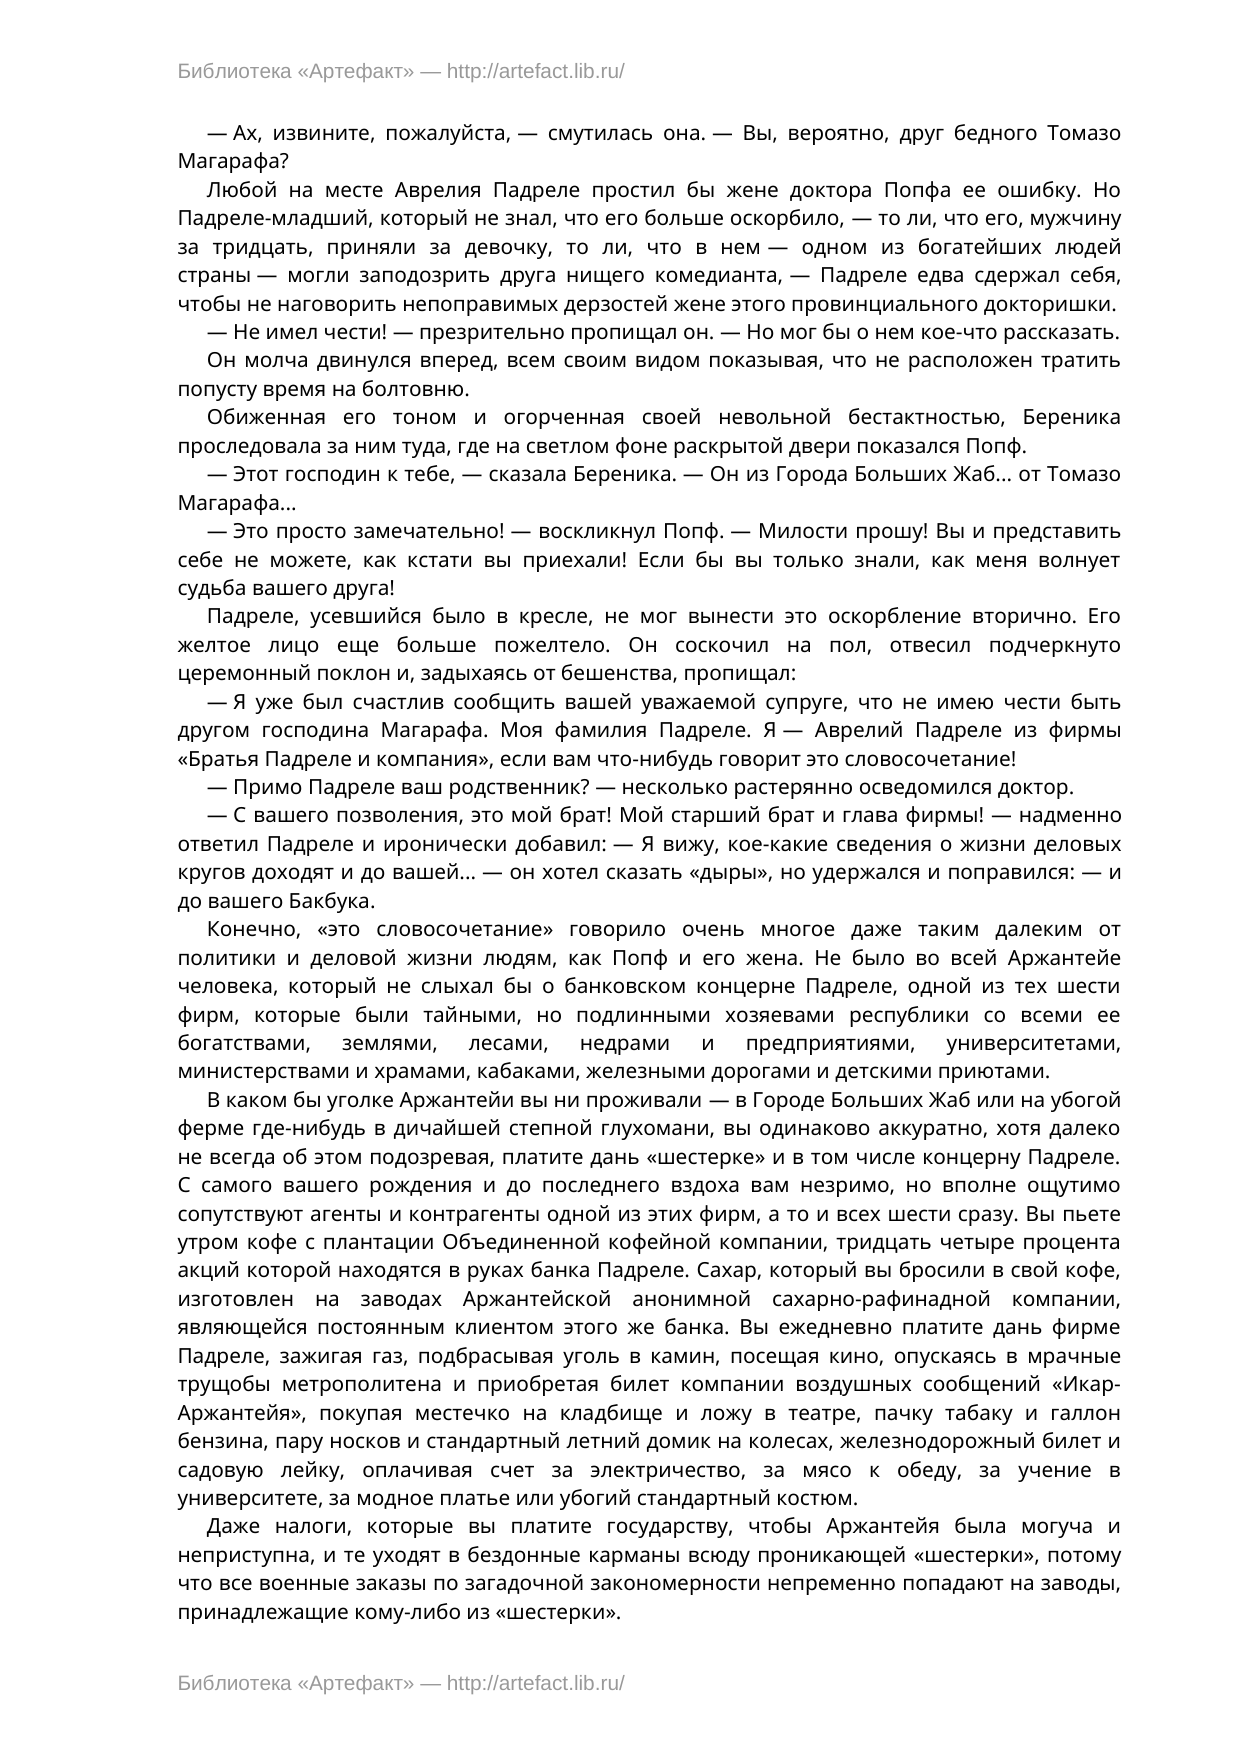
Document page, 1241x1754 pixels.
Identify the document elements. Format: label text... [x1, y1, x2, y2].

text Любой на месте Аврелия Падреле простил бы жене доктора Попфа ее ошибку. Но Падреле-младший, который не знал, что его больше оскорбило, — то ли, что его, мужчину за тридцать, приняли за девочку, то ли, что в нем — одном из богатейших людей страны — могли заподозрить друга нищего комедианта, — Падреле едва сдержал себя, чтобы не наговорить непоправимых дерзостей жене этого провинциального докторишки. [177, 175, 1122, 317]
text — Не имел чести! — презрительно пропищал он. — Но мог бы о нем кое-что рассказать. [177, 317, 1122, 346]
text — Я уже был счастлив сообщить вашей уважаемой супруге, что не имею чести быть другом господина Магарафа. Моя фамилия Падреле. Я — Аврелий Падреле из фирмы «Братья Падреле и компания», если вам что-нибудь говорит это словосочетание! [177, 687, 1122, 772]
text Обиженная его тоном и огорченная своей невольной бестактностью, Береника проследовала за ним туда, где на светлом фоне раскрытой двери показался Попф. [177, 402, 1122, 459]
text Он молча двинулся вперед, всем своим видом показывая, что не расположен тратить попусту время на болтовню. [177, 346, 1122, 402]
text В каком бы уголке Аржантейи вы ни проживали — в Городе Больших Жаб или на убогой ферме где-нибудь в дичайшей степной глухомани, вы одинаково аккуратно, хотя далеко не всегда об этом подозревая, платите дань «шестерке» и в том числе концерну Падреле. С самого вашего рождения и до последнего вздоха вам незримо, но вполне ощутимо сопутствуют агенты и контрагенты одной из этих фирм, а то и всех шести сразу. Вы пьете утром кофе с плантации Объединенной кофейной компании, тридцать четыре процента акций которой находятся в руках банка Падреле. Сахар, который вы бросили в свой кофе, изготовлен на заводах Аржантейской анонимной сахарно-рафинадной компании, являющейся постоянным клиентом этого же банка. Вы ежедневно платите дань фирме Падреле, зажигая газ, подбрасывая уголь в камин, посещая кино, опускаясь в мрачные трущобы метрополитена и приобретая билет компании воздушных сообщений «Икар-Аржантейя», покупая местечко на кладбище и ложу в театре, пачку табаку и галлон бензина, пару носков и стандартный летний домик на колесах, железнодорожный билет и садовую лейку, оплачивая счет за электричество, за мясо к обеду, за учение в университете, за модное платье или убогий стандартный костюм. [177, 1085, 1122, 1512]
text — Это просто замечательно! — воскликнул Попф. — Милости прошу! Вы и представить себе не можете, как кстати вы приехали! Если бы вы только знали, как меня волнует судьба вашего друга! [177, 516, 1122, 602]
text Даже налоги, которые вы платите государству, чтобы Аржантейя была могуча и неприступна, и те уходят в бездонные карманы всюду проникающей «шестерки», потому что все военные заказы по загадочной закономерности непременно попадают на заводы, принадлежащие кому-либо из «шестерки». [177, 1512, 1122, 1625]
text — Этот господин к тебе, — сказала Береника. — Он из Города Больших Жаб... от Томазо Магарафа... [177, 459, 1122, 516]
text — Ах, извините, пожалуйста, — смутилась она. — Вы, вероятно, друг бедного Томазо Магарафа? [177, 118, 1122, 175]
text — С вашего позволения, это мой брат! Мой старший брат и глава фирмы! — надменно ответил Падреле и иронически добавил: — Я вижу, кое-какие сведения о жизни деловых кругов доходят и до вашей... — он хотел сказать «дыры», но удержался и поправился: — и до вашего Бакбука. [177, 801, 1122, 914]
text — Примо Падреле ваш родственник? — несколько растерянно осведомился доктор. [177, 772, 1122, 801]
text Падреле, усевшийся было в кресле, не мог вынести это оскорбление вторично. Его желтое лицо еще больше пожелтело. Он соскочил на пол, отвесил подчеркнуто церемонный поклон и, задыхаясь от бешенства, пропищал: [177, 602, 1122, 687]
text Конечно, «это словосочетание» говорило очень многое даже таким далеким от политики и деловой жизни людям, как Попф и его жена. Не было во всей Аржантейе человека, который не слыхал бы о банковском концерне Падреле, одной из тех шести фирм, которые были тайными, но подлинными хозяевами республики со всеми ее богатствами, землями, лесами, недрами и предприятиями, университетами, министерствами и храмами, кабаками, железными дорогами и детскими приютами. [177, 914, 1122, 1085]
